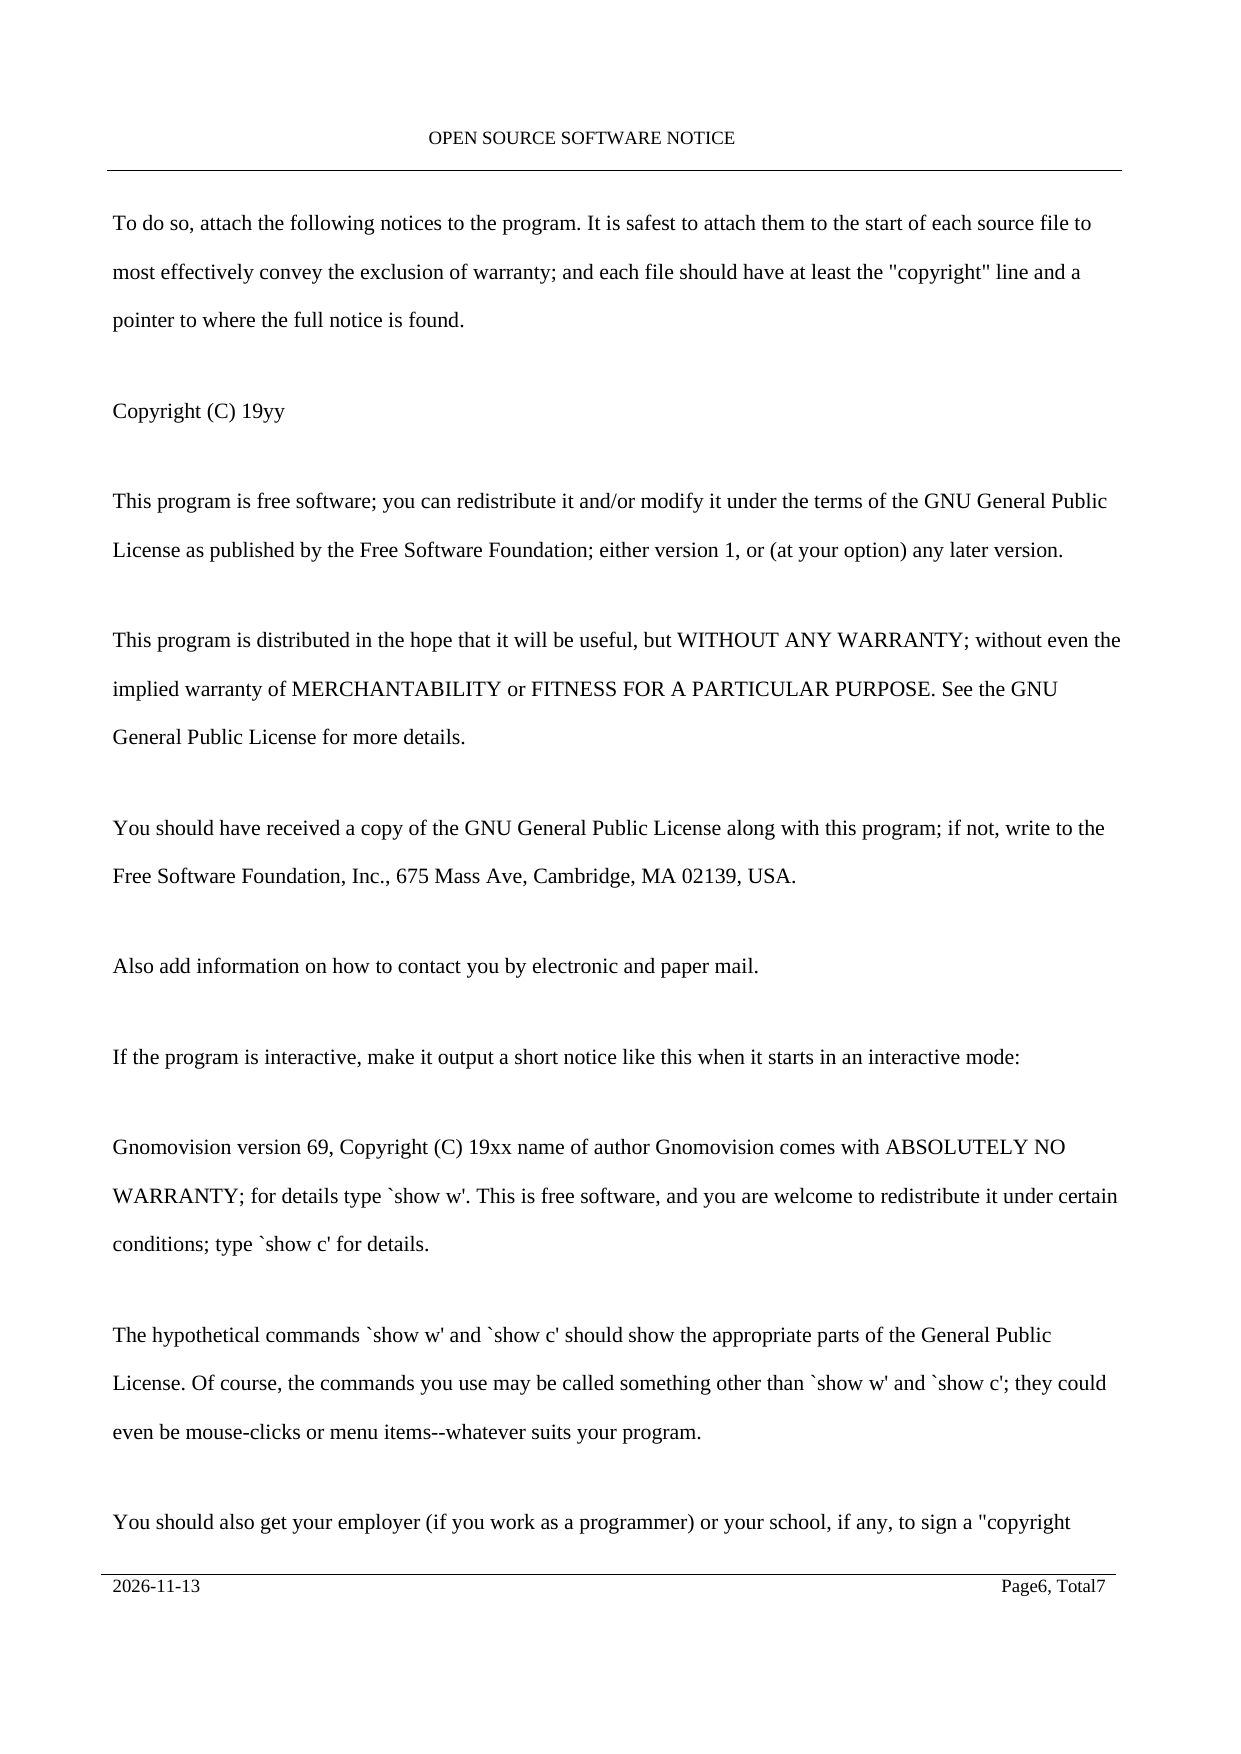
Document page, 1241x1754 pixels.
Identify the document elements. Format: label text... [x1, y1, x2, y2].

text The hypothetical commands `show w' and `show c' should show the appropriate parts of the General Public License. Of course, the commands you use may be called something other than `show w' and `show c'; they could even be mouse-clicks or menu items--whatever suits your program. [112, 1318, 1128, 1448]
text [112, 1506, 1128, 1538]
text Copyright (C) 19yy [112, 394, 1128, 427]
text If the program is interactive, make it output a short notice like this when it starts in an interactive mode: [112, 1040, 1128, 1073]
text Gnomovision version 69, Copyright (C) 19xx name of author Gnomovision comes with ABSOLUTELY NO WARRANTY; for details type `show w'. This is free software, and you are welcome to redistribute it under certain conditions; type `show c' for details. [112, 1130, 1128, 1260]
text This program is free software; you can redistribute it and/or modify it under the terms of the GNU General Public License as published by the Free Software Foundation; either version 1, or (at your option) any later version. [112, 484, 1128, 566]
text To do so, attach the following notices to the program. It is safest to attach them to the start of each source file to most effectively convey the exclusion of warranty; and each file should have at least the "copyright" line and a pointer to where the full notice is found. [112, 206, 1128, 336]
text Also add information on how to contact you by electronic and paper mail. [112, 950, 1128, 982]
text This program is distributed in the hope that it will be useful, but WITHOUT ANY WARRANTY; without even the implied warranty of MERCHANTABILITY or FITNESS FOR A PARTICULAR PURPOSE. See the GNU General Public License for more details. [112, 623, 1128, 753]
text You should have received a copy of the GNU General Public License along with this program; if not, write to the Free Software Foundation, Inc., 675 Mass Ave, Cambridge, MA 02139, USA. [112, 811, 1128, 892]
